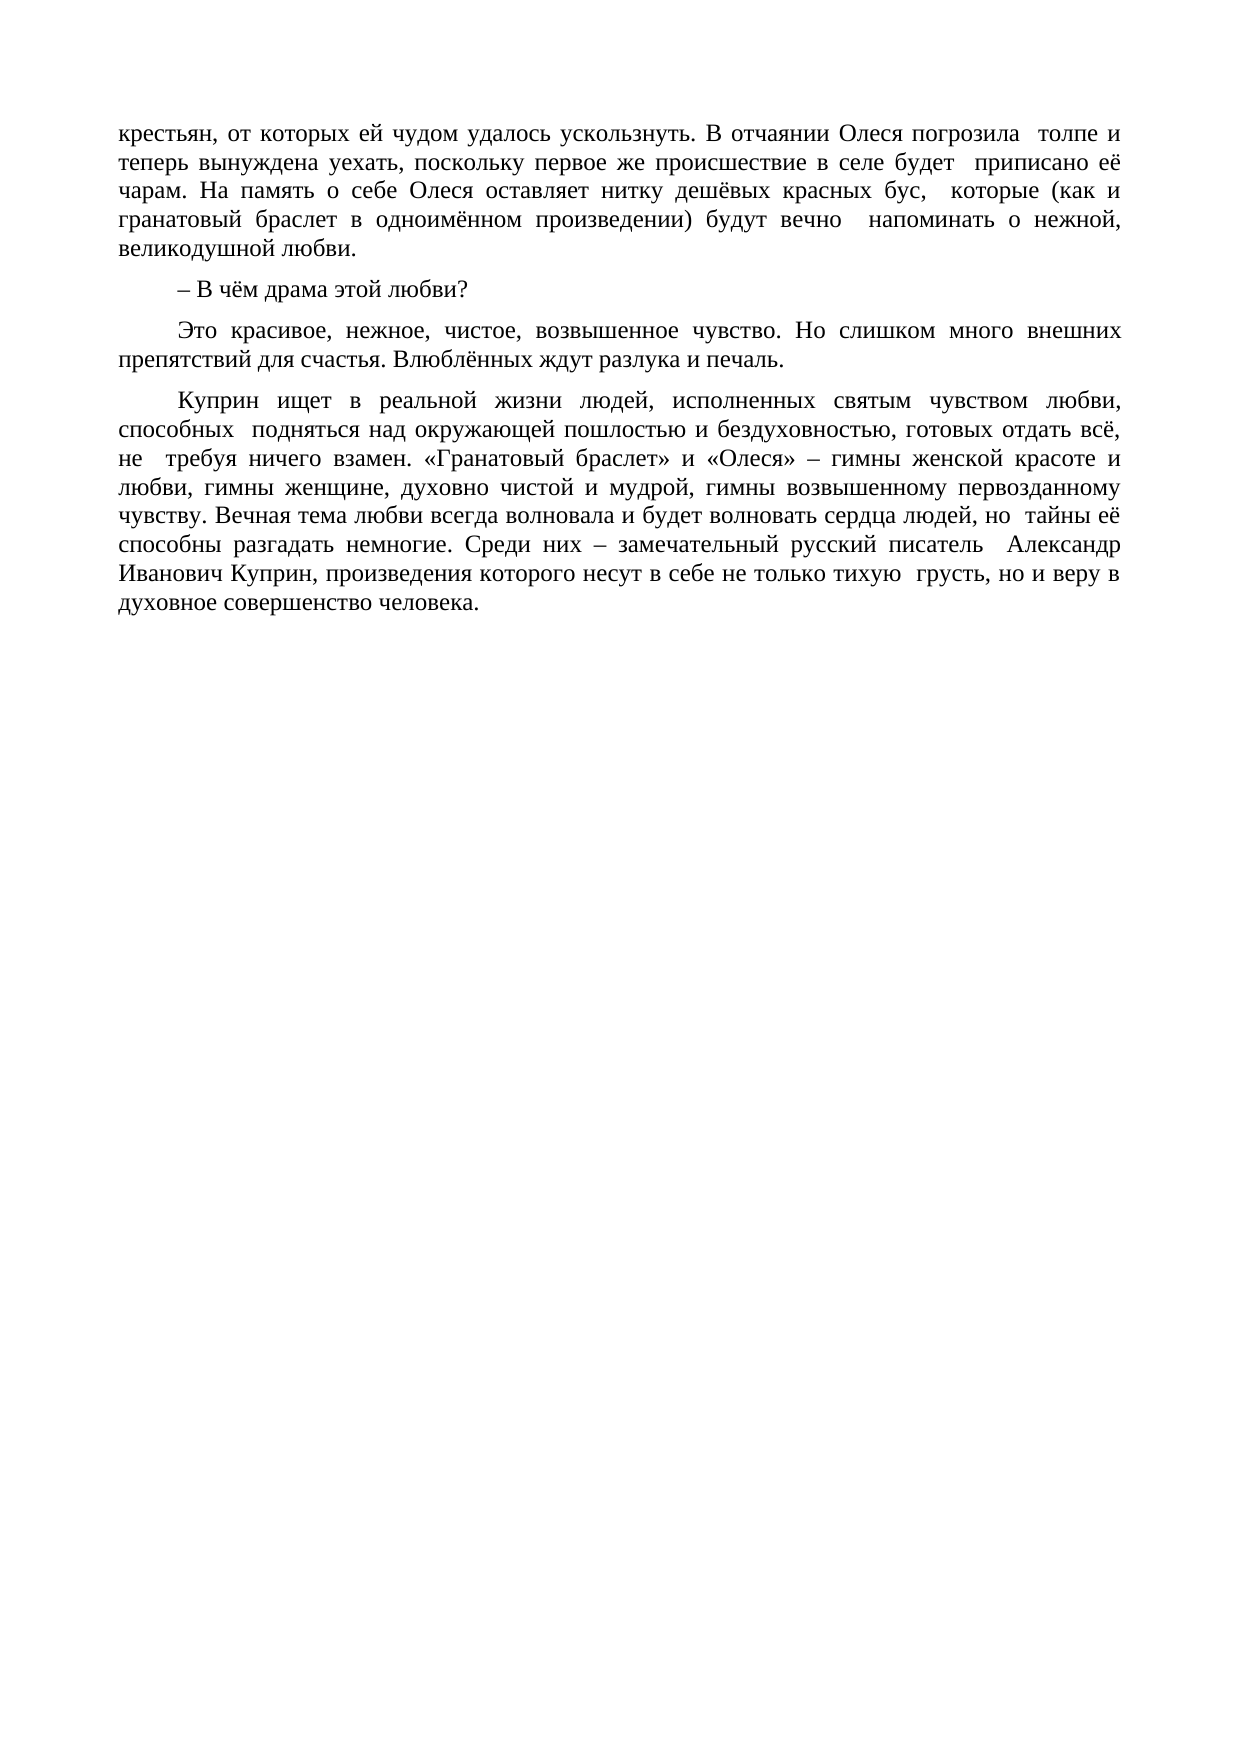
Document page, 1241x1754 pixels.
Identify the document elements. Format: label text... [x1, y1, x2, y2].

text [118, 118, 1122, 262]
text Это красивое, нежное, чистое, возвышенное чувство. Но слишком много внешних препятствий для счастья. Влюблённых ждут разлука и печаль. [118, 316, 1122, 373]
text Куприн ищет в реальной жизни людей, исполненных святым чувством любви, способных подняться над окружающей пошлостью и бездуховностью, готовых отдать всё, не требуя ничего взамен. «Гранатовый браслет» и «Олеся» – гимны женской красоте и любви, гимны женщине, духовно чистой и мудрой, гимны возвышенному первозданному чувству. Вечная тема любви всегда волновала и будет волновать сердца людей, но тайны её способны разгадать немногие. Среди них – замечательный русский писатель Александр Иванович Куприн, произведения которого несут в себе не только тихую грусть, но и веру в духовное совершенство человека. [118, 386, 1122, 616]
text – В чём драма этой любви? [118, 274, 1122, 303]
